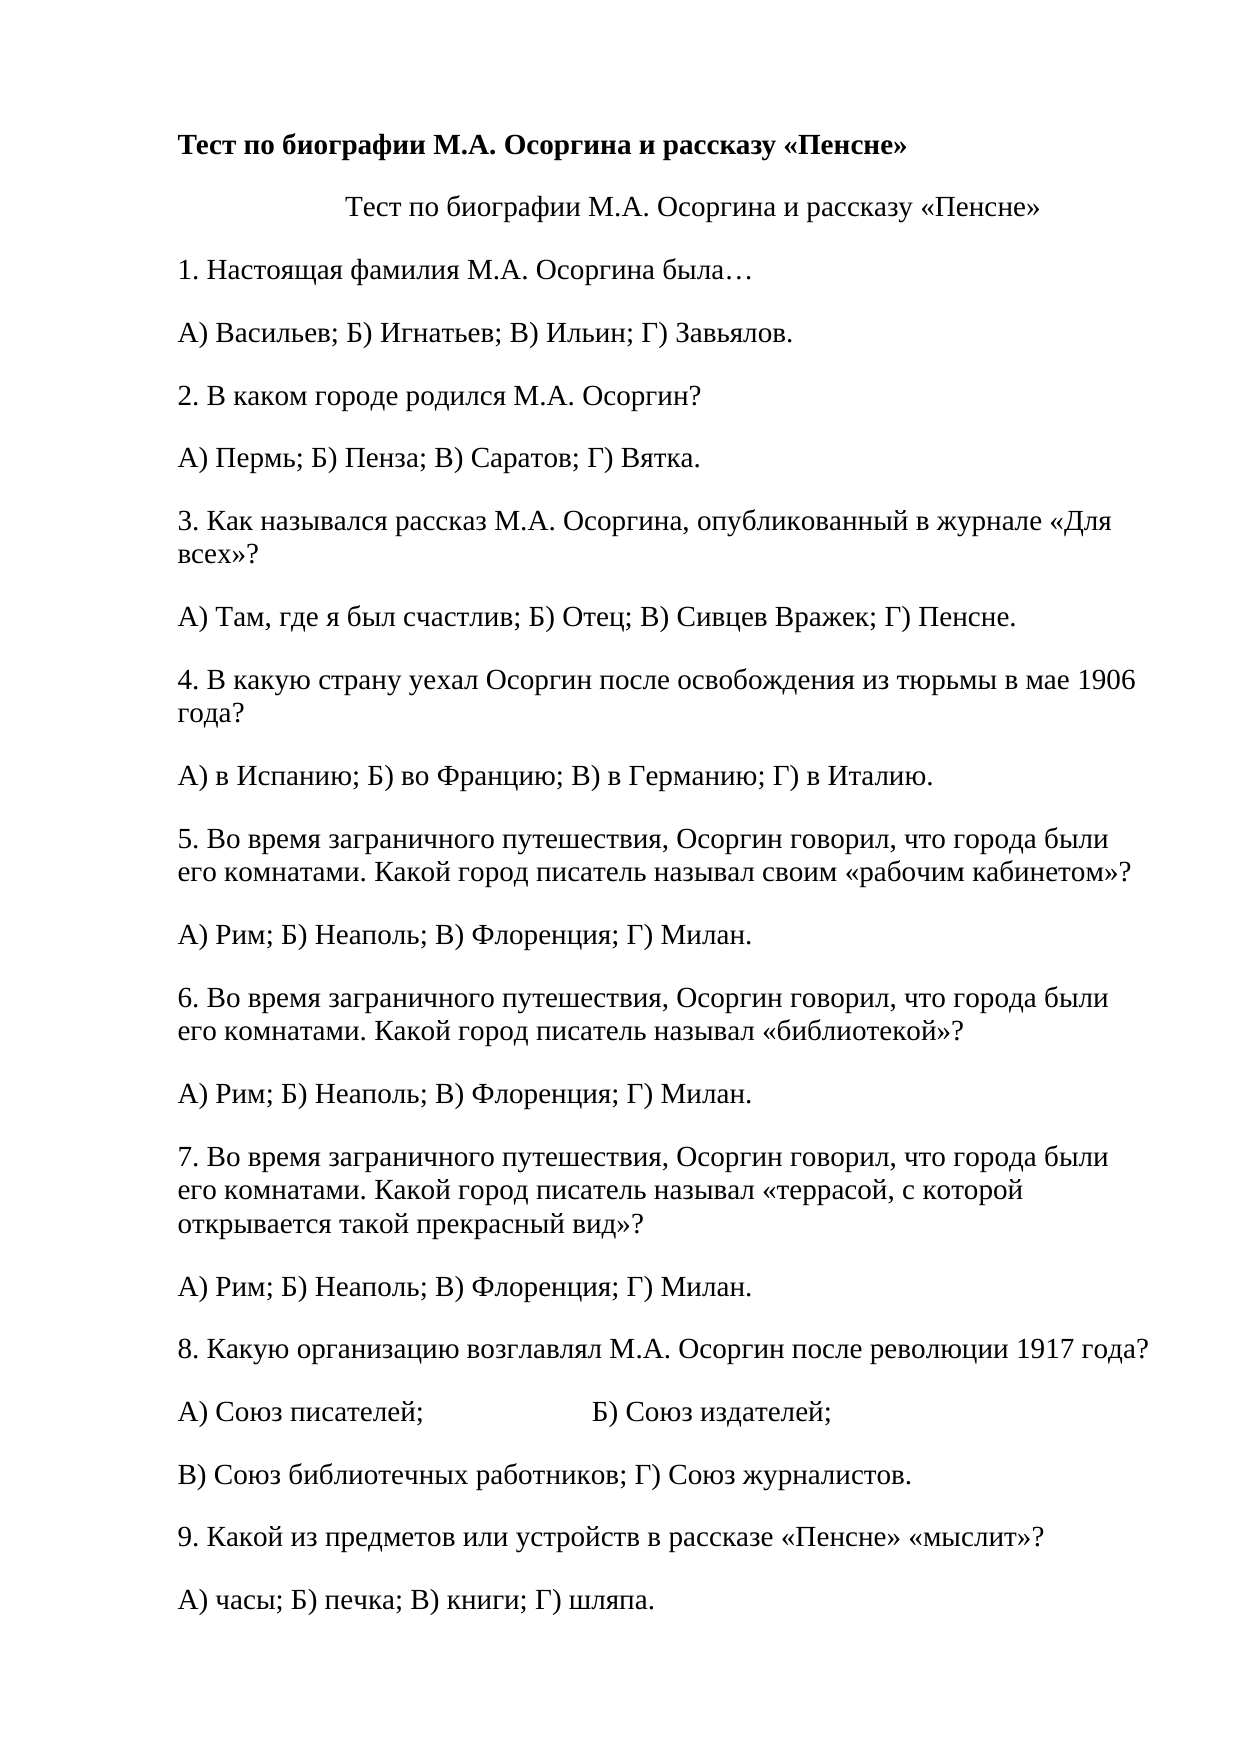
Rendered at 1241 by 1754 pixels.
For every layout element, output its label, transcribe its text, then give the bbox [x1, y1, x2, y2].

text 7. Во время заграничного путешествия, Осоргин говорил, что города были его комнатами. Какой город писатель называл «террасой, с которой открывается такой прекрасный вид»? [177, 1139, 1152, 1239]
text 6. Во время заграничного путешествия, Осоргин говорил, что города были его комнатами. Какой город писатель называл «библиотекой»? [177, 980, 1152, 1047]
text 9. Какой из предметов или устройств в рассказе «Пенсне» «мыслит»? [177, 1519, 1152, 1553]
text А) Пермь; Б) Пенза; В) Саратов; Г) Вятка. [177, 440, 1152, 474]
text Тест по биографии М.А. Осоргина и рассказу «Пенсне» [177, 189, 1152, 223]
text А) в Испанию; Б) во Францию; В) в Германию; Г) в Италию. [177, 758, 1152, 792]
text 4. В какую страну уехал Осоргин после освобождения из тюрьмы в мае 1906 года? [177, 662, 1152, 729]
text А) Васильев; Б) Игнатьев; В) Ильин; Г) Завьялов. [177, 315, 1152, 348]
text 5. Во время заграничного путешествия, Осоргин говорил, что города были его комнатами. Какой город писатель называл своим «рабочим кабинетом»? [177, 821, 1152, 888]
text 8. Какую организацию возглавлял М.А. Осоргин после революции 1917 года? [177, 1331, 1152, 1365]
text Тест по биографии М.А. Осоргина и рассказу «Пенсне» [177, 127, 1152, 160]
text А) Там, где я был счастлив; Б) Отец; В) Сивцев Вражек; Г) Пенсне. [177, 599, 1152, 633]
text 3. Как назывался рассказ М.А. Осоргина, опубликованный в журнале «Для всех»? [177, 503, 1152, 570]
text 2. В каком городе родился М.А. Осоргин? [177, 378, 1152, 411]
text А) Союз писателей; Б) Союз издателей; [177, 1394, 1152, 1428]
text В) Союз библиотечных работников; Г) Союз журналистов. [177, 1457, 1152, 1490]
text 1. Настоящая фамилия М.А. Осоргина была… [177, 252, 1152, 286]
text А) Рим; Б) Неаполь; В) Флоренция; Г) Милан. [177, 1076, 1152, 1110]
text А) часы; Б) печка; В) книги; Г) шляпа. [177, 1582, 1152, 1616]
text А) Рим; Б) Неаполь; В) Флоренция; Г) Милан. [177, 1269, 1152, 1302]
text А) Рим; Б) Неаполь; В) Флоренция; Г) Милан. [177, 917, 1152, 951]
